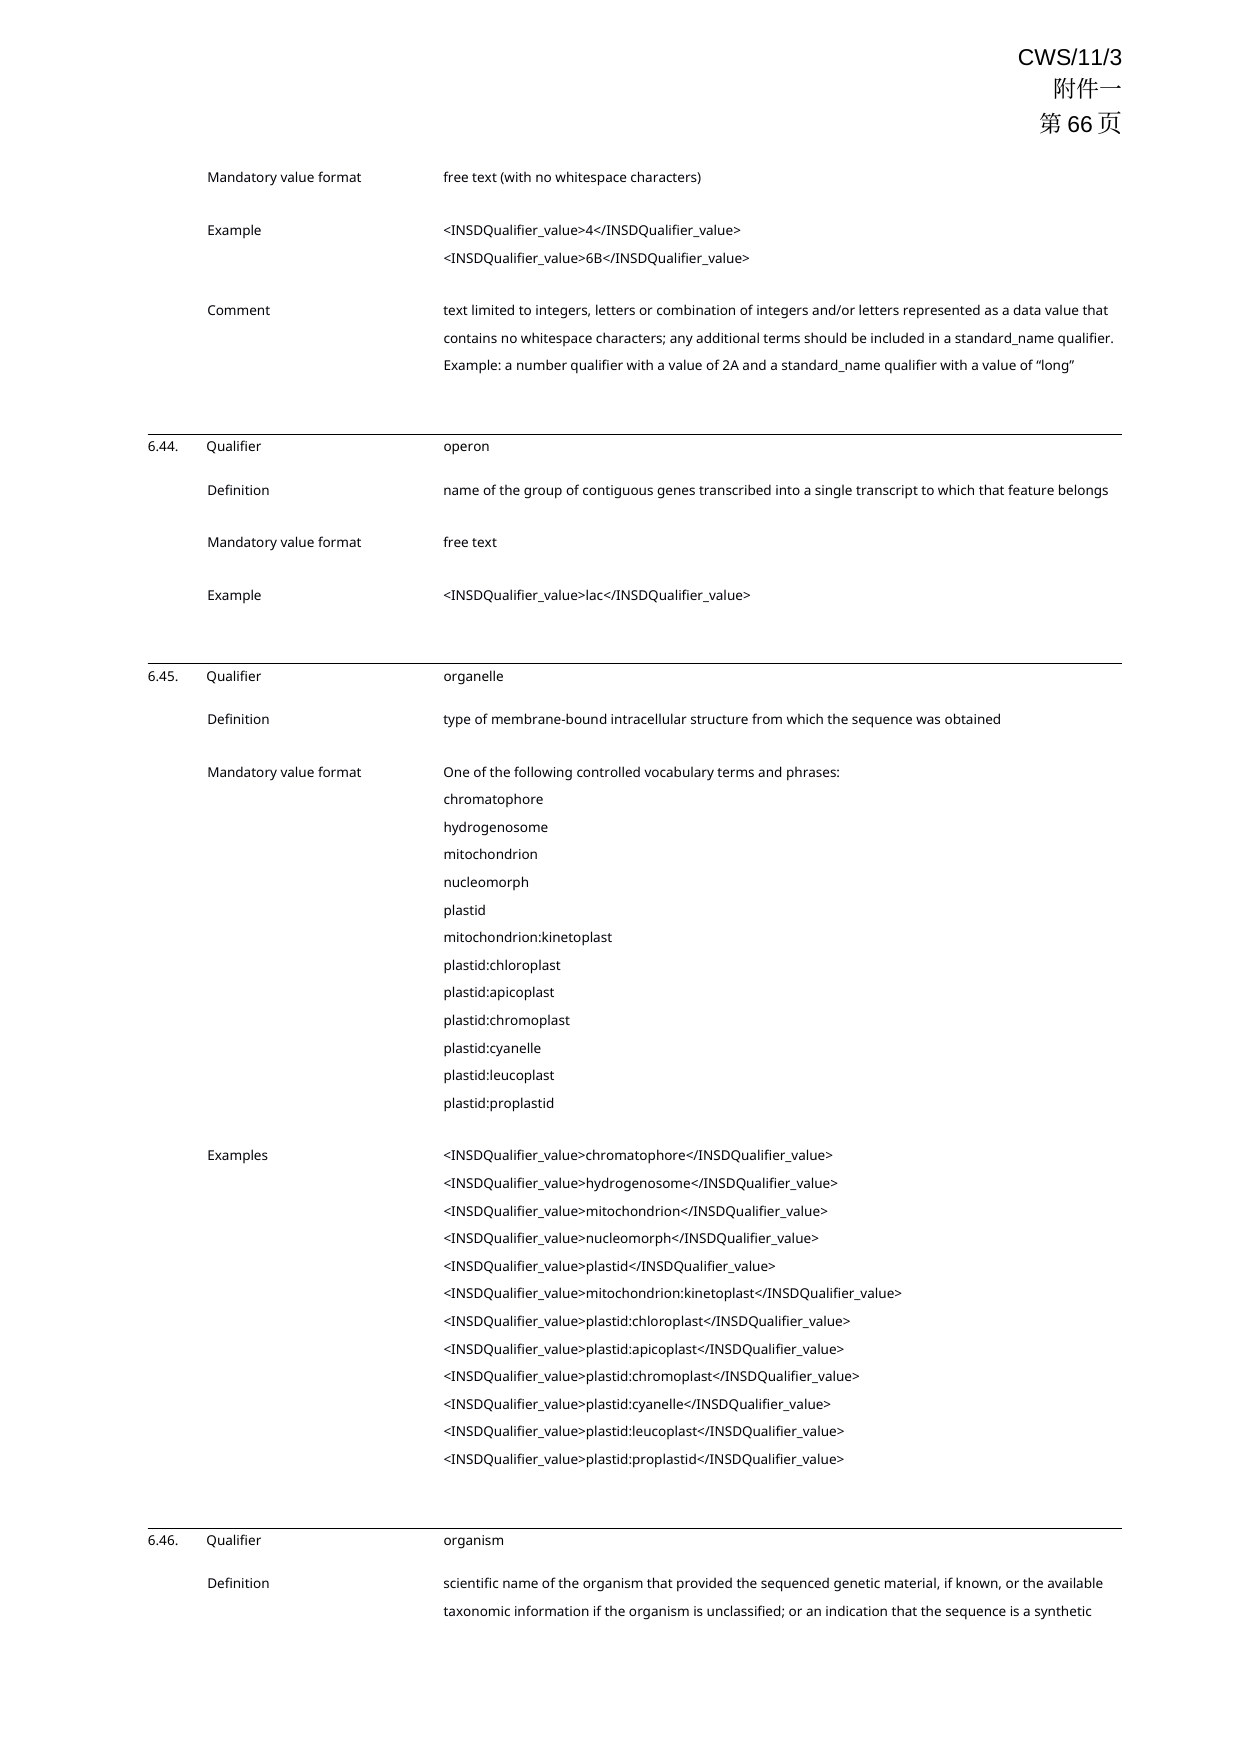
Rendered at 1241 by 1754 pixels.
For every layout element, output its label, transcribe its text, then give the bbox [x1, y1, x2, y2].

text Definition name of the group of contiguous genes transcribed into a single transcript to which that feature belongs [207, 481, 1122, 499]
text nucleomorph [443, 873, 1122, 891]
text <INSDQualifier_value>plastid:cyanelle</INSDQualifier_value> [443, 1395, 1122, 1413]
text plastid [443, 901, 1122, 919]
text Example <INSDQualifier_value>4</INSDQualifier_value> [207, 221, 1122, 239]
text mitochondrion:kinetoplast [443, 928, 1122, 947]
text <INSDQualifier_value>plastid:apicoplast</INSDQualifier_value> [443, 1339, 1122, 1358]
text Mandatory value format free text (with no whitespace characters) [207, 168, 1122, 187]
text Qualifier organelle [148, 664, 1122, 685]
text Examples <INSDQualifier_value>chromatophore</INSDQualifier_value> [207, 1146, 1122, 1165]
text Qualifier organism [148, 1529, 1122, 1549]
text Mandatory value format One of the following controlled vocabulary terms and phrases: [207, 762, 1122, 781]
text chromatophore [443, 790, 1122, 808]
text plastid:chromoplast [443, 1011, 1122, 1029]
text <INSDQualifier_value>6B</INSDQualifier_value> [443, 248, 1122, 267]
text <INSDQualifier_value>plastid:proplastid</INSDQualifier_value> [443, 1450, 1122, 1468]
text plastid:apicoplast [443, 983, 1122, 1002]
text plastid:proplastid [443, 1094, 1122, 1112]
text Definition type of membrane-bound intracellular structure from which the sequence was obtained [207, 710, 1122, 728]
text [207, 1574, 1122, 1620]
text <INSDQualifier_value>mitochondrion</INSDQualifier_value> [443, 1202, 1122, 1220]
text <INSDQualifier_value>mitochondrion:kinetoplast</INSDQualifier_value> [443, 1284, 1122, 1303]
text hydrogenosome [443, 818, 1122, 836]
text plastid:cyanelle [443, 1038, 1122, 1057]
text Example <INSDQualifier_value>lac</INSDQualifier_value> [207, 586, 1122, 604]
text mitochondrion [443, 845, 1122, 864]
text <INSDQualifier_value>plastid</INSDQualifier_value> [443, 1257, 1122, 1275]
text plastid:chloroplast [443, 956, 1122, 974]
text Mandatory value format free text [207, 533, 1122, 552]
text <INSDQualifier_value>plastid:chloroplast</INSDQualifier_value> [443, 1312, 1122, 1330]
text <INSDQualifier_value>plastid:leucoplast</INSDQualifier_value> [443, 1422, 1122, 1441]
text <INSDQualifier_value>plastid:chromoplast</INSDQualifier_value> [443, 1367, 1122, 1386]
text Comment text limited to integers, letters or combination of integers and/or letters represented as a data value that contains no whitespace characters; any additional terms should be included in a standard_name qualifier. Example: a number qualifier with a value of 2A and a standard_name qualifier with a value of “long” [207, 301, 1122, 375]
text <INSDQualifier_value>nucleomorph</INSDQualifier_value> [443, 1229, 1122, 1248]
text Qualifier operon [148, 435, 1122, 456]
text plastid:leucoplast [443, 1066, 1122, 1084]
text <INSDQualifier_value>hydrogenosome</INSDQualifier_value> [443, 1174, 1122, 1192]
